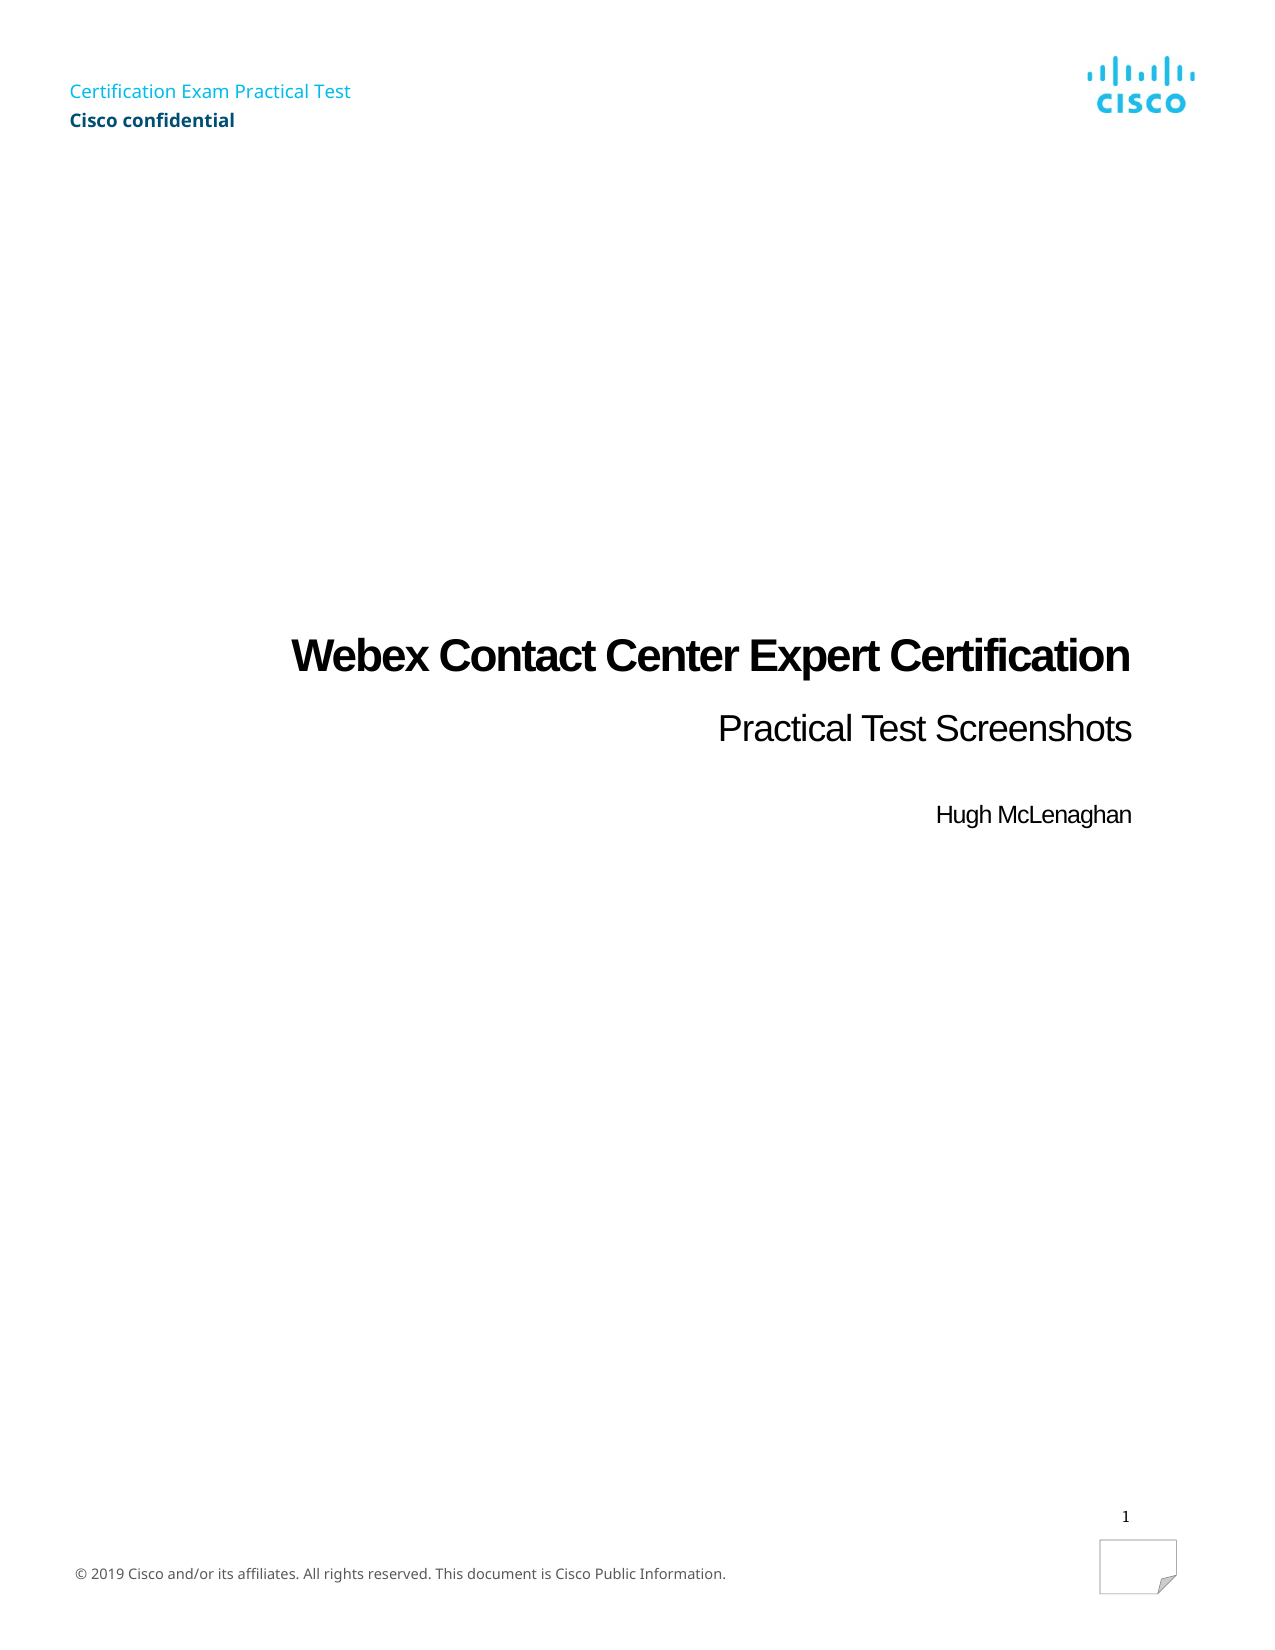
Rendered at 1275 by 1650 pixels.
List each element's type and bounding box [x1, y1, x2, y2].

picture [1087, 56, 1195, 113]
